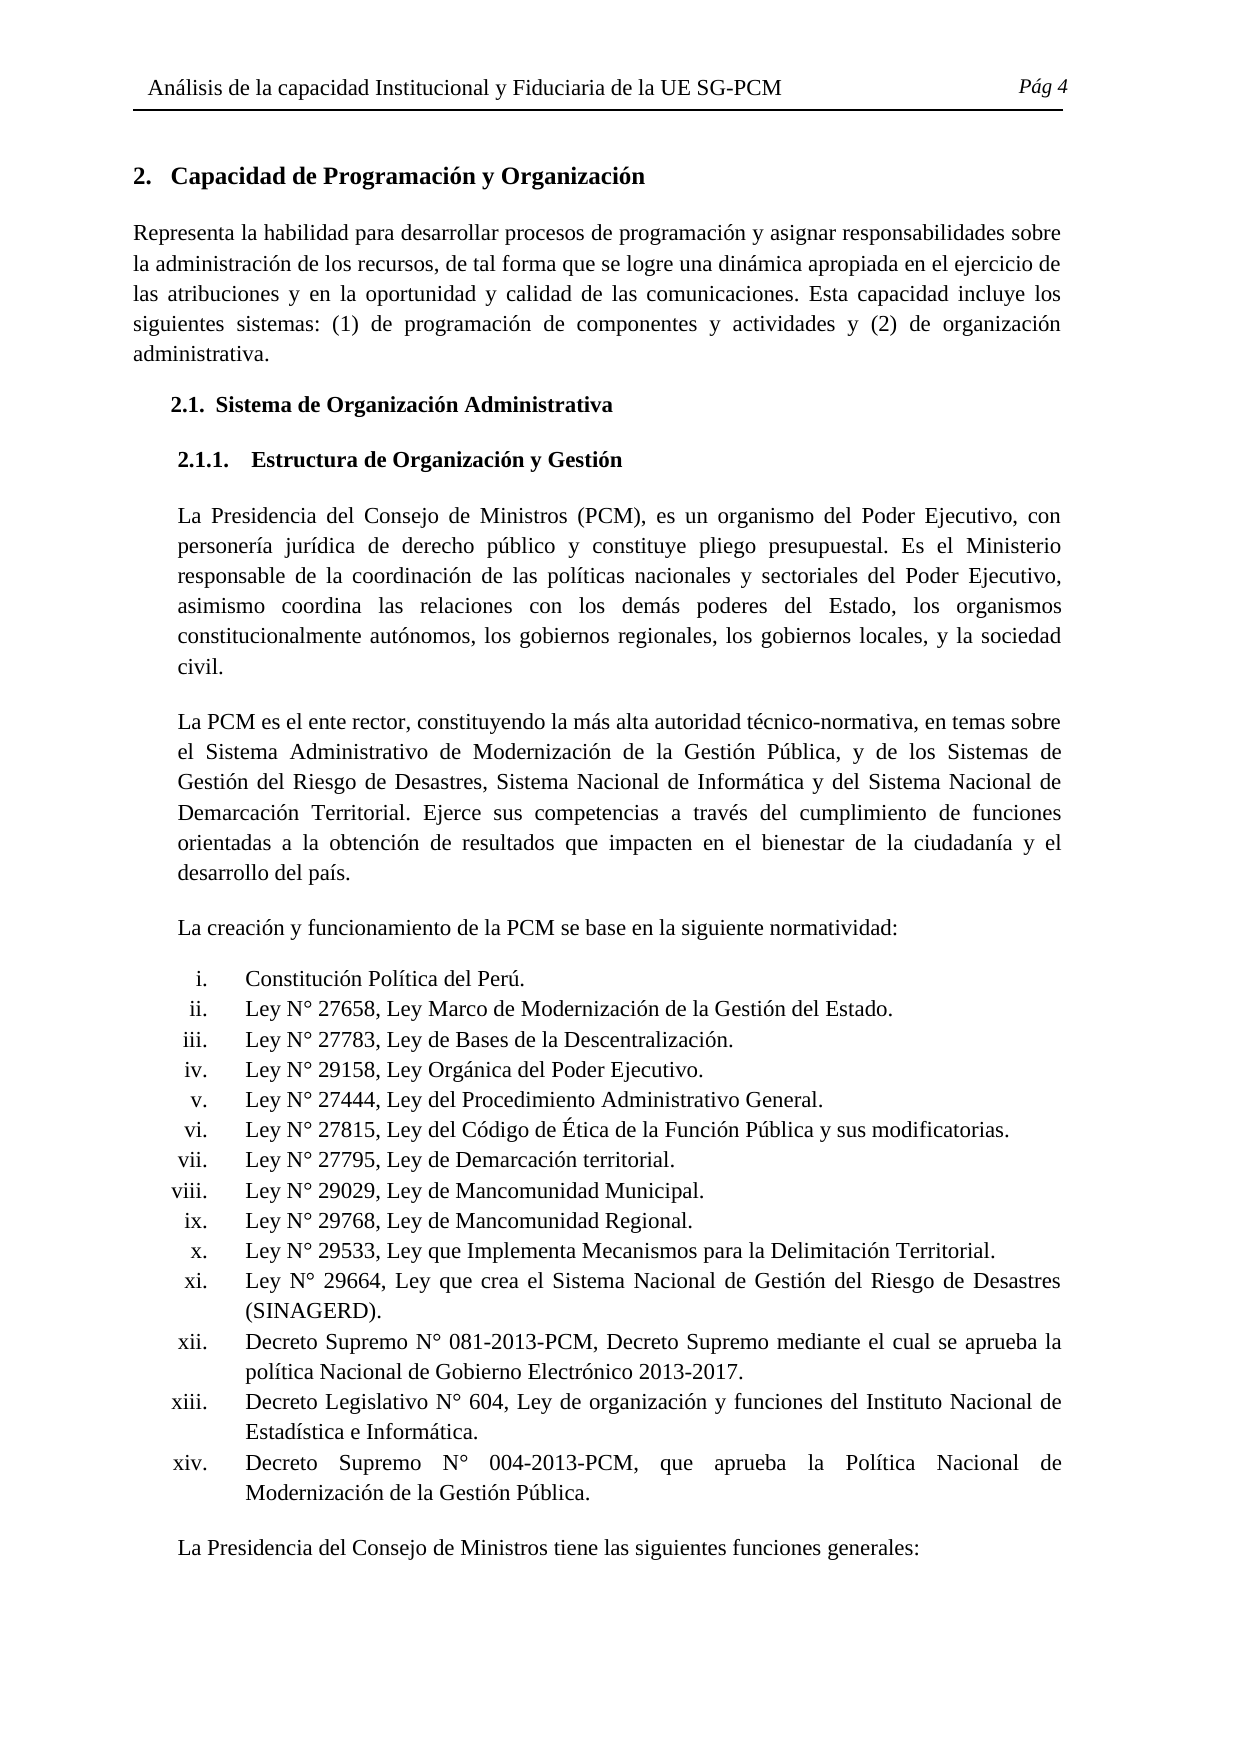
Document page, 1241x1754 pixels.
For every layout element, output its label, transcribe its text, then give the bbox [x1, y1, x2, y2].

text La Presidencia del Consejo de Ministros (PCM), es un organismo del Poder Ejecutivo, con personería jurídica de derecho público y constituye pliego presupuestal. Es el Ministerio responsable de la coordinación de las políticas nacionales y sectoriales del Poder Ejecutivo, asimismo coordina las relaciones con los demás poderes del Estado, los organismos constitucionalmente autónomos, los gobiernos regionales, los gobiernos locales, y la sociedad civil. [177, 502, 1063, 679]
text Decreto Legislativo N° 604, Ley de organización y funciones del Instituto Nacional de Estadística e Informática. [208, 1388, 1063, 1445]
text Representa la habilidad para desarrollar procesos de programación y asignar responsabilidades sobre la administración de los recursos, de tal forma que se logre una dinámica apropiada en el ejercicio de las atribuciones y en la oportunidad y calidad de las comunicaciones. Esta capacidad incluye los siguientes sistemas: (1) de programación de componentes y actividades y (2) de organización administrativa. [133, 219, 1063, 367]
text Ley N° 29029, Ley de Mancomunidad Municipal. [208, 1177, 1063, 1203]
text La Presidencia del Consejo de Ministros tiene las siguientes funciones generales: [177, 1534, 1063, 1560]
text Decreto Supremo N° 081-2013-PCM, Decreto Supremo mediante el cual se aprueba la política Nacional de Gobierno Electrónico 2013-2017. [208, 1328, 1063, 1384]
subtitle Estructura de Organización y Gestión [177, 447, 1063, 473]
text Ley N° 29664, Ley que crea el Sistema Nacional de Gestión del Riesgo de Desastres (SINAGERD). [208, 1267, 1063, 1324]
subtitle Sistema de Organización Administrativa [170, 391, 1063, 418]
text Decreto Supremo N° 004-2013-PCM, que aprueba la Política Nacional de Modernización de la Gestión Pública. [208, 1449, 1063, 1505]
text Ley N° 27783, Ley de Bases de la Descentralización. [208, 1026, 1063, 1052]
subtitle Capacidad de Programación y Organización [133, 161, 1063, 190]
text La creación y funcionamiento de la PCM se base en la siguiente normatividad: [177, 914, 1063, 941]
text Ley N° 29158, Ley Orgánica del Poder Ejecutivo. [208, 1056, 1063, 1082]
text Ley N° 27658, Ley Marco de Modernización de la Gestión del Estado. [208, 996, 1063, 1022]
text La PCM es el ente rector, constituyendo la más alta autoridad técnico-normativa, en temas sobre el Sistema Administrativo de Modernización de la Gestión Pública, y de los Sistemas de Gestión del Riesgo de Desastres, Sistema Nacional de Informática y del Sistema Nacional de Demarcación Territorial. Ejerce sus competencias a través del cumplimiento de funciones orientadas a la obtención de resultados que impacten en el bienestar de la ciudadanía y el desarrollo del país. [177, 708, 1063, 885]
text Ley N° 29768, Ley de Mancomunidad Regional. [208, 1207, 1063, 1233]
text Ley N° 27795, Ley de Demarcación territorial. [208, 1147, 1063, 1173]
text Ley N° 29533, Ley que Implementa Mecanismos para la Delimitación Territorial. [208, 1237, 1063, 1263]
text Constitución Política del Perú. [208, 965, 1063, 992]
text Ley N° 27815, Ley del Código de Ética de la Función Pública y sus modificatorias. [208, 1116, 1063, 1143]
text Ley N° 27444, Ley del Procedimiento Administrativo General. [208, 1086, 1063, 1112]
